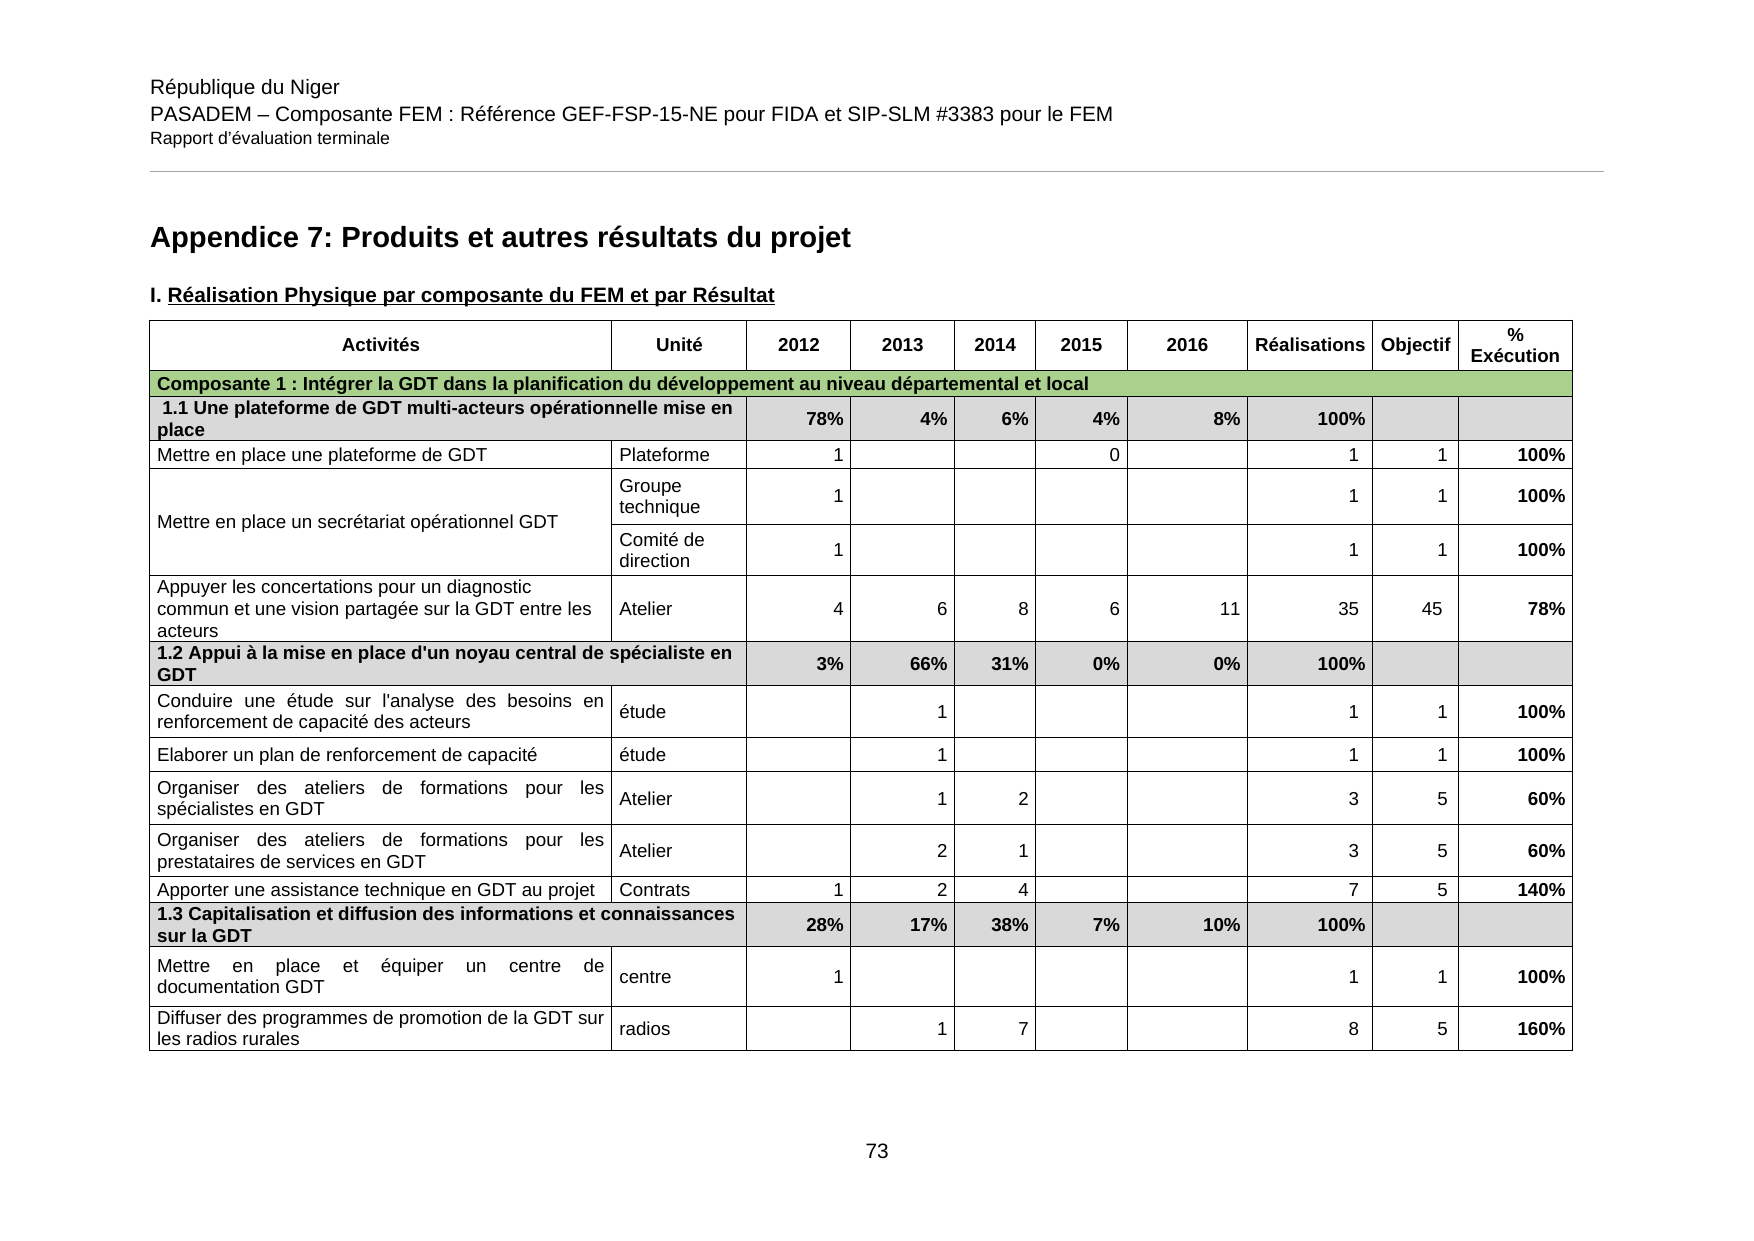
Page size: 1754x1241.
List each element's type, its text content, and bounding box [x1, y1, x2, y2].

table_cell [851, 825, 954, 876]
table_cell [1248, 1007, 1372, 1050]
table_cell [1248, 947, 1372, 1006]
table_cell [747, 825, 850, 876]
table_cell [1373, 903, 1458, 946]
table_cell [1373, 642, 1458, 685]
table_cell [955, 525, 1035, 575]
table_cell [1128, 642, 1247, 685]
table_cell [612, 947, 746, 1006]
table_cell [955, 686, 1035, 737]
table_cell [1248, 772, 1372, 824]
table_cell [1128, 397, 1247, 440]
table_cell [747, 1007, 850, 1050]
text I. Réalisation Physique par composante du FEM et par Résultat [150, 283, 1604, 307]
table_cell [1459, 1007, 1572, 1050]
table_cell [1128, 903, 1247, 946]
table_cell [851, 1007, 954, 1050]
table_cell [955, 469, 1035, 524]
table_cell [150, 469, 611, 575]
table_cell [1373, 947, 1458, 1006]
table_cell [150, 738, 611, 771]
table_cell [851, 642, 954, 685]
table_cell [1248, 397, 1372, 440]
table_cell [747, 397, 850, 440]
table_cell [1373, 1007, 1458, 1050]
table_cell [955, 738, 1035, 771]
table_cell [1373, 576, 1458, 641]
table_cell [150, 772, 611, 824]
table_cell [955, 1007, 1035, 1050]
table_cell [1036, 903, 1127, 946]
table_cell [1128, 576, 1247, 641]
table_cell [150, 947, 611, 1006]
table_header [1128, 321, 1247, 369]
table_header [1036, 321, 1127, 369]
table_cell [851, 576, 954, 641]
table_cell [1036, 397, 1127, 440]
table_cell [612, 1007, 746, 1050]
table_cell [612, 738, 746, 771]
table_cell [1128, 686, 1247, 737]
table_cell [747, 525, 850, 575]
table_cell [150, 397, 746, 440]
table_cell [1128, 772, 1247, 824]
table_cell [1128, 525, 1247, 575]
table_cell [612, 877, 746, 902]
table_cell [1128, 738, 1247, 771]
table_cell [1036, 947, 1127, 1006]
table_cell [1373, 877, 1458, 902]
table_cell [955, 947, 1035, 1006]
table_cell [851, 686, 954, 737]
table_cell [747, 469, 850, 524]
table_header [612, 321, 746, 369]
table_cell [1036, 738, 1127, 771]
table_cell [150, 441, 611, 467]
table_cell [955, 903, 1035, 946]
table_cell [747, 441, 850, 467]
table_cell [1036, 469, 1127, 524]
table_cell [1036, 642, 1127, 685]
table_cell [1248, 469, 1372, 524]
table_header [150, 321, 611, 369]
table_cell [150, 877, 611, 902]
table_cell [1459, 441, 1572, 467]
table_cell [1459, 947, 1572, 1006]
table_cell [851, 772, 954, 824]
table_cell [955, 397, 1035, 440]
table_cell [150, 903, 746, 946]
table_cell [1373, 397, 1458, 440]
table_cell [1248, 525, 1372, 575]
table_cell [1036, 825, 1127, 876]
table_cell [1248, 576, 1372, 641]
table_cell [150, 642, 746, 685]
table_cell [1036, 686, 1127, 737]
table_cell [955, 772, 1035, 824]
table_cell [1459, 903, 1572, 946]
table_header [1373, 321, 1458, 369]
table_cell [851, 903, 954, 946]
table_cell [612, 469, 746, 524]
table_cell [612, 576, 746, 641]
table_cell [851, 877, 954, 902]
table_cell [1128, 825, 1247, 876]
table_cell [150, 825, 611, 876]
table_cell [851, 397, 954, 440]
text Appendice 7: Produits et autres résultats du projet [150, 220, 1604, 254]
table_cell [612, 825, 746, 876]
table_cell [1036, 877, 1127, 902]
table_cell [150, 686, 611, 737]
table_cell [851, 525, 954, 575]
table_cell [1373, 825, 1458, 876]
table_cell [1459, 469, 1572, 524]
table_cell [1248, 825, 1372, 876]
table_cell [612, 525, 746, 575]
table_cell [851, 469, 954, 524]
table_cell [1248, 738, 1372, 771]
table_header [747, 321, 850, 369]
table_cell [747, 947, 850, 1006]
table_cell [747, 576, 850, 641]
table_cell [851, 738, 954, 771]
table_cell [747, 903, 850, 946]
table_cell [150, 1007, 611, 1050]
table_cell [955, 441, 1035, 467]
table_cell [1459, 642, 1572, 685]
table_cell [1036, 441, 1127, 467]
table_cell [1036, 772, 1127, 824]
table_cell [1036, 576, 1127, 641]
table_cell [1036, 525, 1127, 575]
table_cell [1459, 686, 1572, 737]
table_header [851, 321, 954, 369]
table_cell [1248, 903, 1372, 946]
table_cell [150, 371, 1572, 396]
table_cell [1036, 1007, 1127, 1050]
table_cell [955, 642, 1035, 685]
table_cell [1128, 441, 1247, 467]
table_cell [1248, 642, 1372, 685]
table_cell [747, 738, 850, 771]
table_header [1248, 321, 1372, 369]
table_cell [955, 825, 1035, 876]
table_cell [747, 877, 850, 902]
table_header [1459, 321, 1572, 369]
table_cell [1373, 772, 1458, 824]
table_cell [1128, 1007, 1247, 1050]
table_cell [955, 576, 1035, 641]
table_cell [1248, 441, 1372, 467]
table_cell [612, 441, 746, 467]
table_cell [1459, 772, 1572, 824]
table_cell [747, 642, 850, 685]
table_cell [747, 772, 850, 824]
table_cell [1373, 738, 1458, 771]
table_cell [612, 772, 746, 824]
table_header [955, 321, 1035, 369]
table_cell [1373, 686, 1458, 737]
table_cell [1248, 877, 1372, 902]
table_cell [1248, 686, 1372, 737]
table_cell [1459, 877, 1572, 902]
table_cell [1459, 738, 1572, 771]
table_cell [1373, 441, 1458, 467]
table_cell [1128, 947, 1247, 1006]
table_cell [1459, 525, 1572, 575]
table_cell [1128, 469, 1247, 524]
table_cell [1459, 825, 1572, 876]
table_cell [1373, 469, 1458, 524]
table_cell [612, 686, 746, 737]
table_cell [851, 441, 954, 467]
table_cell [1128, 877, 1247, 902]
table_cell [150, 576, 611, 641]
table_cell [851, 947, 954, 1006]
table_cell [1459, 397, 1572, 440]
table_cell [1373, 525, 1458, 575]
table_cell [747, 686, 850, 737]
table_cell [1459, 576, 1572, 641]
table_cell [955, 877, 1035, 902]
